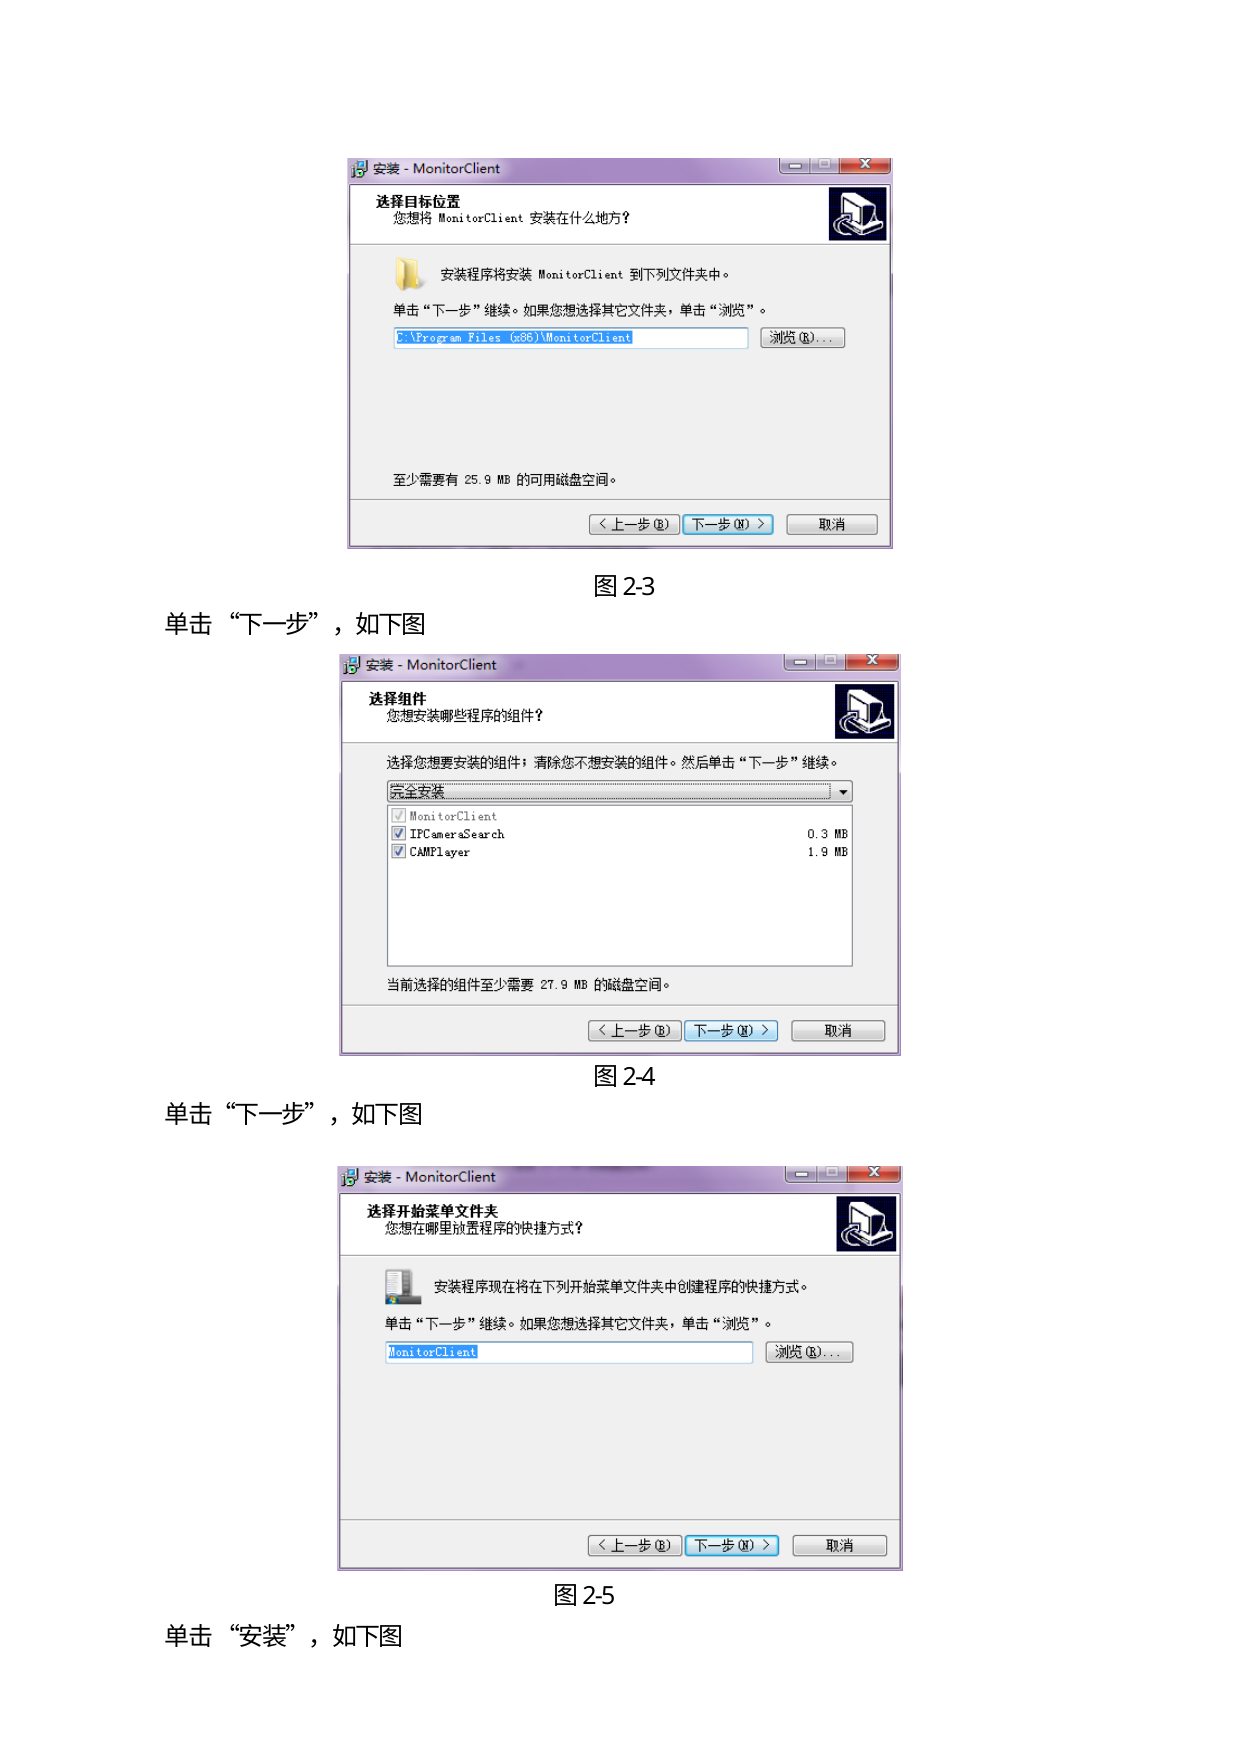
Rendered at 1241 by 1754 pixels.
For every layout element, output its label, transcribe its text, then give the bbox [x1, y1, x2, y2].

text 单击“下一步”，如下图 [164, 1094, 1076, 1130]
text 图 2-5 [164, 1575, 1005, 1612]
text 单击 “下一步”，如下图 [164, 605, 1076, 641]
picture [339, 654, 901, 1056]
text 单击 “安装”，如下图 [164, 1616, 1005, 1652]
text 图 2-3 [175, 567, 1076, 603]
picture [337, 1166, 903, 1571]
picture [347, 158, 893, 549]
text 图 2-4 [175, 1056, 1076, 1092]
